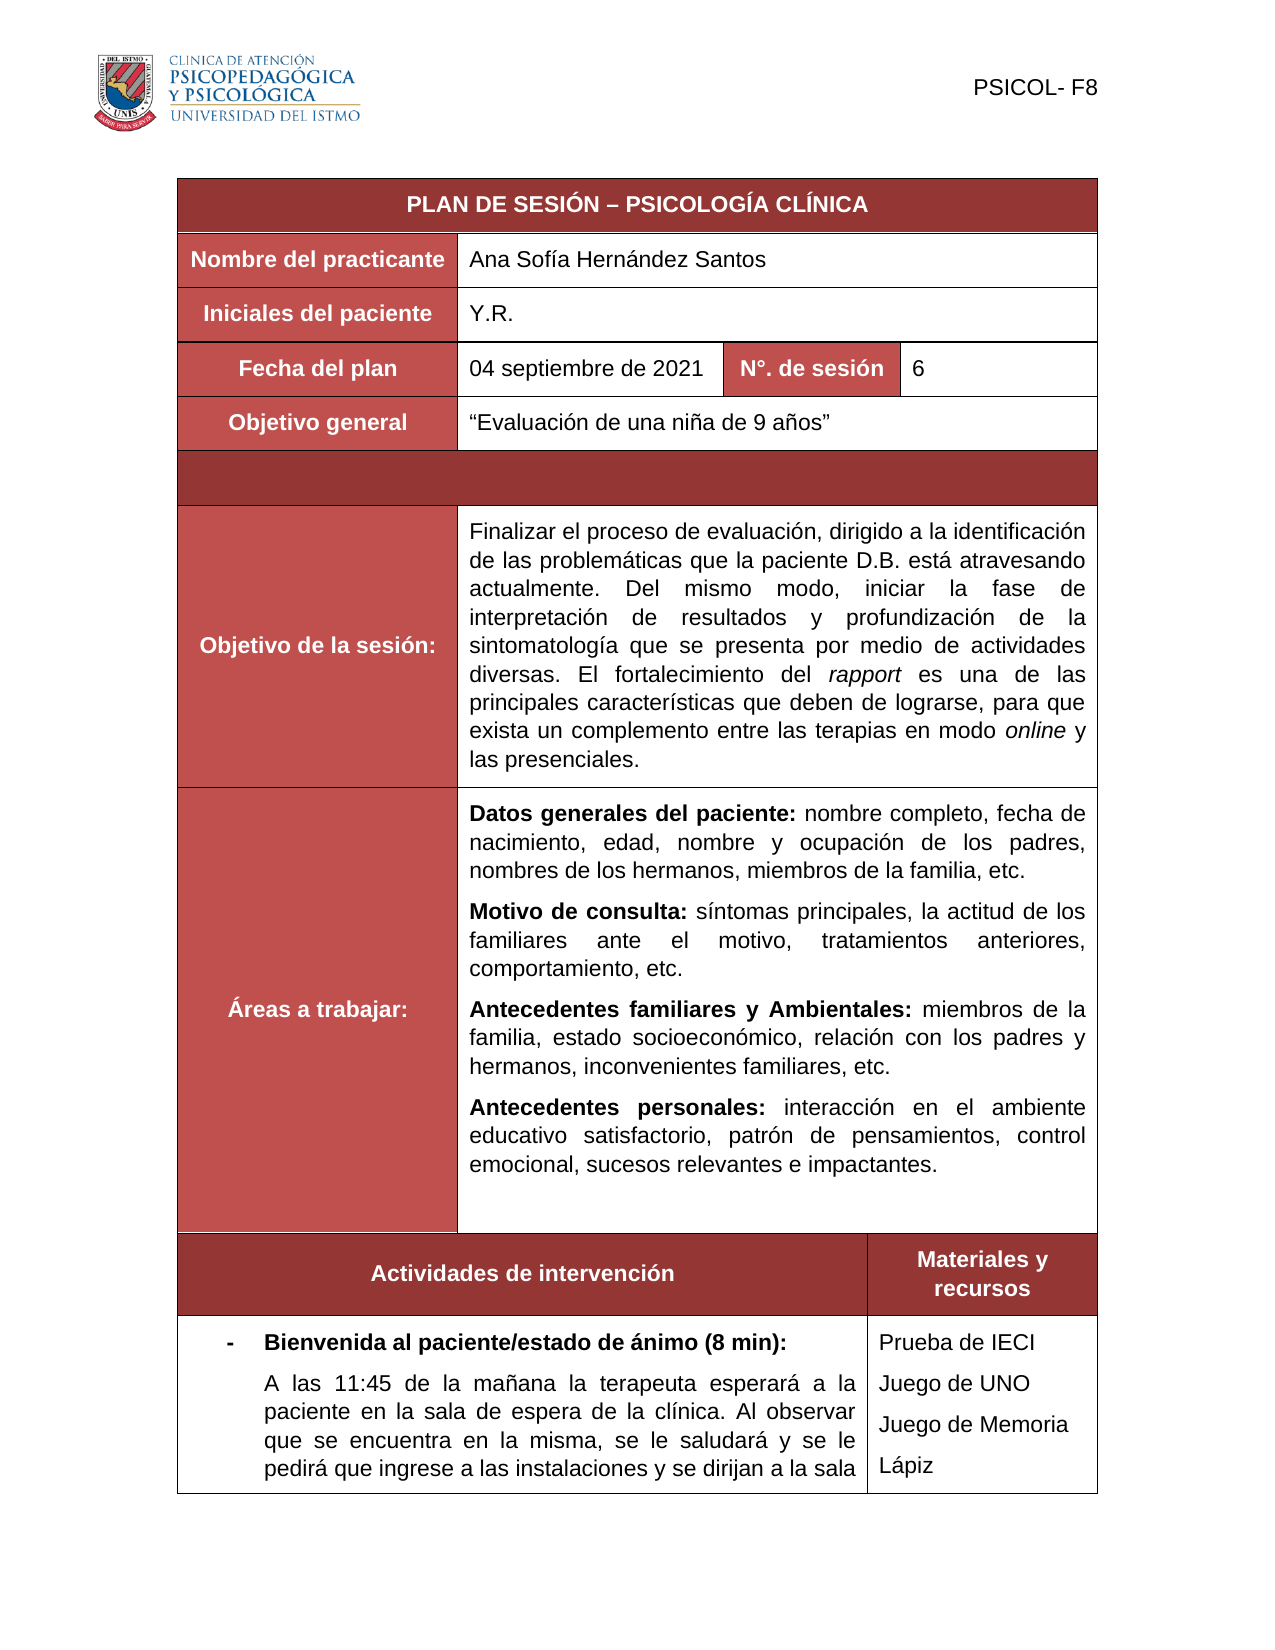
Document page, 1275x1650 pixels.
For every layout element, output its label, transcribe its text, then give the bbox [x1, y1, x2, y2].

table_header PLAN DE SESIÓN – PSICOLOGÍA CLÍNICA [178, 179, 1097, 232]
table_cell Objetivo de la sesión: [178, 506, 457, 787]
table_cell Actividades de intervención [178, 1234, 867, 1315]
table_cell [178, 451, 1097, 505]
table_cell Objetivo general [178, 397, 457, 450]
table_cell Materiales y recursos [868, 1234, 1097, 1315]
table_cell Iniciales del paciente [178, 288, 457, 341]
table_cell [178, 1316, 867, 1493]
table_cell Y.R. [458, 288, 1097, 341]
table_cell Fecha del plan [178, 343, 457, 396]
table_cell 04 septiembre de 2021 [458, 343, 723, 396]
table_cell N°. de sesión [724, 343, 900, 396]
table_cell 6 [901, 343, 1097, 396]
table_cell Áreas a trabajar: [178, 788, 457, 1232]
table_cell “Evaluación de una niña de 9 años” [458, 397, 1097, 450]
table_cell Ana Sofía Hernández Santos [458, 234, 1097, 287]
table_cell Datos generales del paciente: nombre completo, fecha de nacimiento, edad, nombre y ocupación de los padres, nombres de los hermanos, miembros de la familia, etc. Motivo de consulta: síntomas principales, la actitud de los familiares ante el motivo, tratamientos anteriores, comportamiento, etc. Antecedentes familiares y Ambientales: miembros de la familia, estado socioeconómico, relación con los padres y hermanos, inconvenientes familiares, etc. Antecedentes personales: interacción en el ambiente educativo satisfactorio, patrón de pensamientos, control emocional, sucesos relevantes e impactantes. [458, 788, 1097, 1232]
table_cell Nombre del practicante [178, 234, 457, 287]
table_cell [868, 1316, 1097, 1493]
picture [42, 25, 422, 166]
table_cell Finalizar el proceso de evaluación, dirigido a la identificación de las problemáticas que la paciente D.B. está atravesando actualmente. Del mismo modo, iniciar la fase de interpretación de resultados y profundización de la sintomatología que se presenta por medio de actividades diversas. El fortalecimiento del rapport es una de las principales características que deben de lograrse, para que exista un complemento entre las terapias en modo online y las presenciales. [458, 506, 1097, 787]
